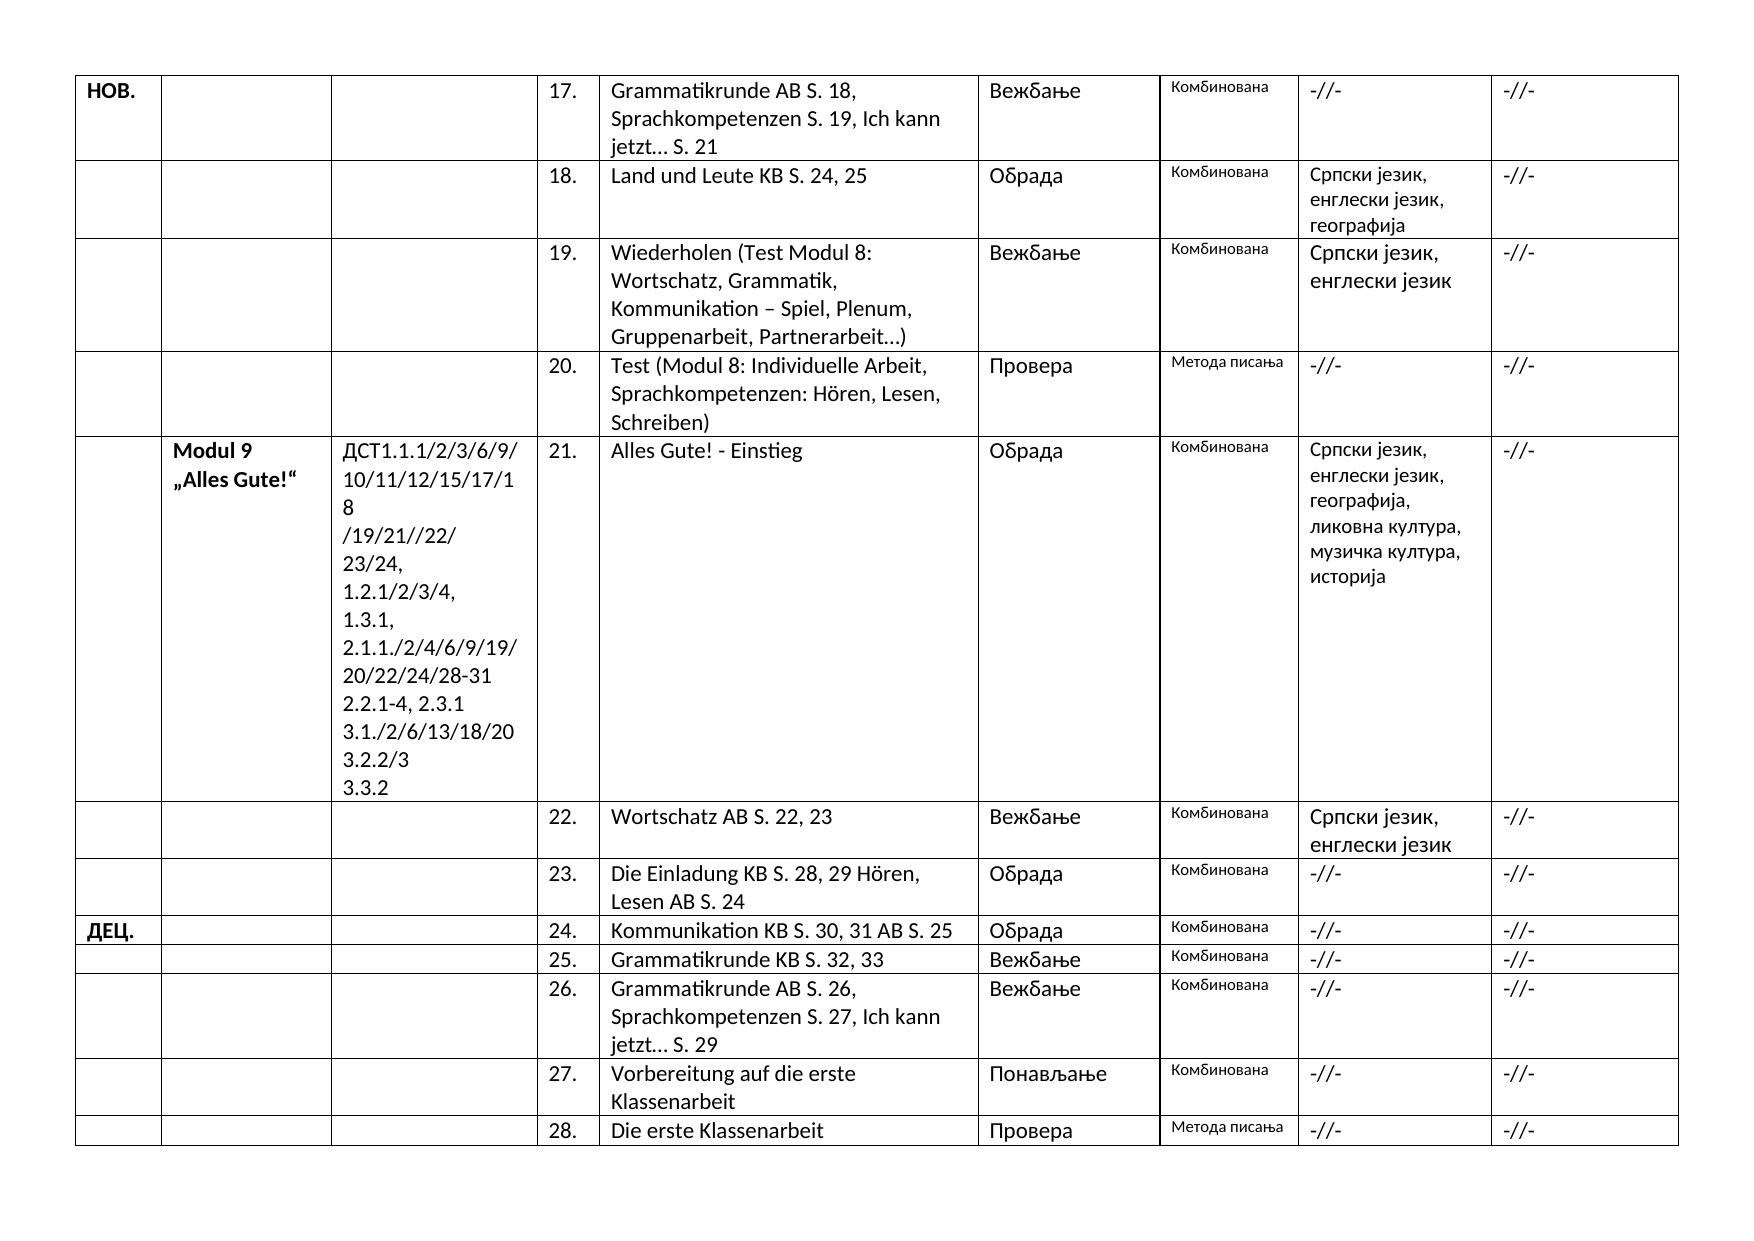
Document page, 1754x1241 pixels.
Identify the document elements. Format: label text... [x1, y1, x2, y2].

table_cell Обрада [979, 161, 1159, 237]
table_cell [332, 945, 537, 973]
table_cell [162, 945, 331, 973]
table_cell Wiederholen (Test Modul 8: Wortschatz, Grammatik, Kommunikation – Spiel, Plenum, Gruppenarbeit, Partnerarbeit…) [600, 239, 978, 351]
table_cell [76, 1059, 161, 1115]
table_cell [76, 352, 161, 436]
table_cell Land und Leute KB S. 24, 25 [600, 161, 978, 237]
table_cell Обрада [979, 916, 1159, 944]
table_cell 28. [538, 1116, 599, 1144]
table_cell Комбинована [1161, 437, 1298, 801]
table_cell -//- [1492, 161, 1678, 237]
table_cell 22. [538, 802, 599, 858]
table_cell [162, 1116, 331, 1144]
table_cell 25. [538, 945, 599, 973]
table_cell 19. [538, 239, 599, 351]
table_cell [76, 859, 161, 915]
table_cell -//- [1299, 1116, 1491, 1144]
table_cell Test (Modul 8: Individuelle Arbeit, Sprachkompetenzen: Hören, Lesen, Schreiben) [600, 352, 978, 436]
table_cell [332, 1059, 537, 1115]
table_cell Провера [979, 352, 1159, 436]
table_cell Вежбање [979, 239, 1159, 351]
table_cell -//- [1299, 76, 1491, 160]
table_cell 18. [538, 161, 599, 237]
table_cell -//- [1492, 1059, 1678, 1115]
table_cell ДСТ1.1.1/2/3/6/9/ 10/11/12/15/17/18 /19/21//22/ 23/24, 1.2.1/2/3/4, 1.3.1, 2.1.1./2/4/6/9/19/ 20/22/24/28-31 2.2.1-4, 2.3.1 3.1./2/6/13/18/20 3.2.2/3 3.3.2 [332, 437, 537, 801]
table_cell Комбинована [1161, 945, 1298, 973]
table_cell [76, 945, 161, 973]
table_cell -//- [1492, 974, 1678, 1058]
table_cell Српски језик, енглески језик, географија, ликовна култура, музичка култура, историја [1299, 437, 1491, 801]
table_cell [162, 859, 331, 915]
table_cell -//- [1492, 352, 1678, 436]
table_cell Alles Gute! - Einstieg [600, 437, 978, 801]
table_cell [162, 1059, 331, 1115]
table_cell [332, 974, 537, 1058]
table_cell 17. [538, 76, 599, 160]
table_cell Die Einladung KB S. 28, 29 Hören, Lesen AB S. 24 [600, 859, 978, 915]
table_cell [162, 239, 331, 351]
table_cell Понављање [979, 1059, 1159, 1115]
table_cell -//- [1492, 239, 1678, 351]
table_cell [332, 802, 537, 858]
table_cell 26. [538, 974, 599, 1058]
table_cell [162, 802, 331, 858]
table_cell Kommunikation KB S. 30, 31 AB S. 25 [600, 916, 978, 944]
table_cell Вежбање [979, 945, 1159, 973]
table_cell -//- [1299, 859, 1491, 915]
table_cell Комбинована [1161, 859, 1298, 915]
table_cell -//- [1492, 1116, 1678, 1144]
table_cell [76, 239, 161, 351]
table_cell [76, 1116, 161, 1144]
table_cell [76, 161, 161, 237]
table_cell -//- [1299, 1059, 1491, 1115]
table_cell Обрада [979, 859, 1159, 915]
table_cell [162, 916, 331, 944]
table_cell Српски језик, енглески језик [1299, 802, 1491, 858]
table_cell Комбинована [1161, 76, 1298, 160]
table_cell Комбинована [1161, 802, 1298, 858]
table_cell Wortschatz AB S. 22, 23 [600, 802, 978, 858]
table_cell -//- [1492, 945, 1678, 973]
table_cell 20. [538, 352, 599, 436]
table_cell [162, 352, 331, 436]
table_cell НОВ. [76, 76, 161, 160]
table_cell -//- [1492, 916, 1678, 944]
table_cell 24. [538, 916, 599, 944]
table_cell [76, 974, 161, 1058]
table_cell Die erste Klassenarbeit [600, 1116, 978, 1144]
table_cell Обрада [979, 437, 1159, 801]
table_cell [332, 916, 537, 944]
table_cell -//- [1492, 437, 1678, 801]
table_cell Комбинована [1161, 161, 1298, 237]
table_cell Метода писања [1161, 352, 1298, 436]
table_cell [162, 76, 331, 160]
table_cell [332, 859, 537, 915]
table_cell Vorbereitung auf die erste Klassenarbeit [600, 1059, 978, 1115]
table_cell Комбинована [1161, 1059, 1298, 1115]
table_cell [76, 437, 161, 801]
table_cell [332, 161, 537, 237]
table_cell Grammatikrunde KB S. 32, 33 [600, 945, 978, 973]
table_cell Вежбање [979, 802, 1159, 858]
table_cell -//- [1299, 974, 1491, 1058]
table_cell -//- [1492, 802, 1678, 858]
table_cell 21. [538, 437, 599, 801]
table_cell -//- [1492, 859, 1678, 915]
table_cell Modul 9 „Alles Gute!“ [162, 437, 331, 801]
table_cell [332, 76, 537, 160]
table_cell Вежбање [979, 76, 1159, 160]
table_cell [76, 802, 161, 858]
table_cell Комбинована [1161, 239, 1298, 351]
table_cell Српски језик, енглески језик [1299, 239, 1491, 351]
table_cell 27. [538, 1059, 599, 1115]
table_cell Комбинована [1161, 916, 1298, 944]
table_cell Вежбање [979, 974, 1159, 1058]
table_cell 23. [538, 859, 599, 915]
table_cell ДЕЦ. [76, 916, 161, 944]
table_cell Grammatikrunde AB S. 26, Sprachkompetenzen S. 27, Ich kann jetzt… S. 29 [600, 974, 978, 1058]
table_cell -//- [1492, 76, 1678, 160]
table_cell -//- [1299, 352, 1491, 436]
table_cell [332, 1116, 537, 1144]
table_cell -//- [1299, 916, 1491, 944]
table_cell Провера [979, 1116, 1159, 1144]
table_cell Српски језик, енглески језик, географија [1299, 161, 1491, 237]
table_cell [332, 352, 537, 436]
table_cell [162, 974, 331, 1058]
table_cell Комбинована [1161, 974, 1298, 1058]
table_cell Grammatikrunde AB S. 18, Sprachkompetenzen S. 19, Ich kann jetzt… S. 21 [600, 76, 978, 160]
table_cell -//- [1299, 945, 1491, 973]
table_cell [162, 161, 331, 237]
table_cell [332, 239, 537, 351]
table_cell Метода писања [1161, 1116, 1298, 1144]
